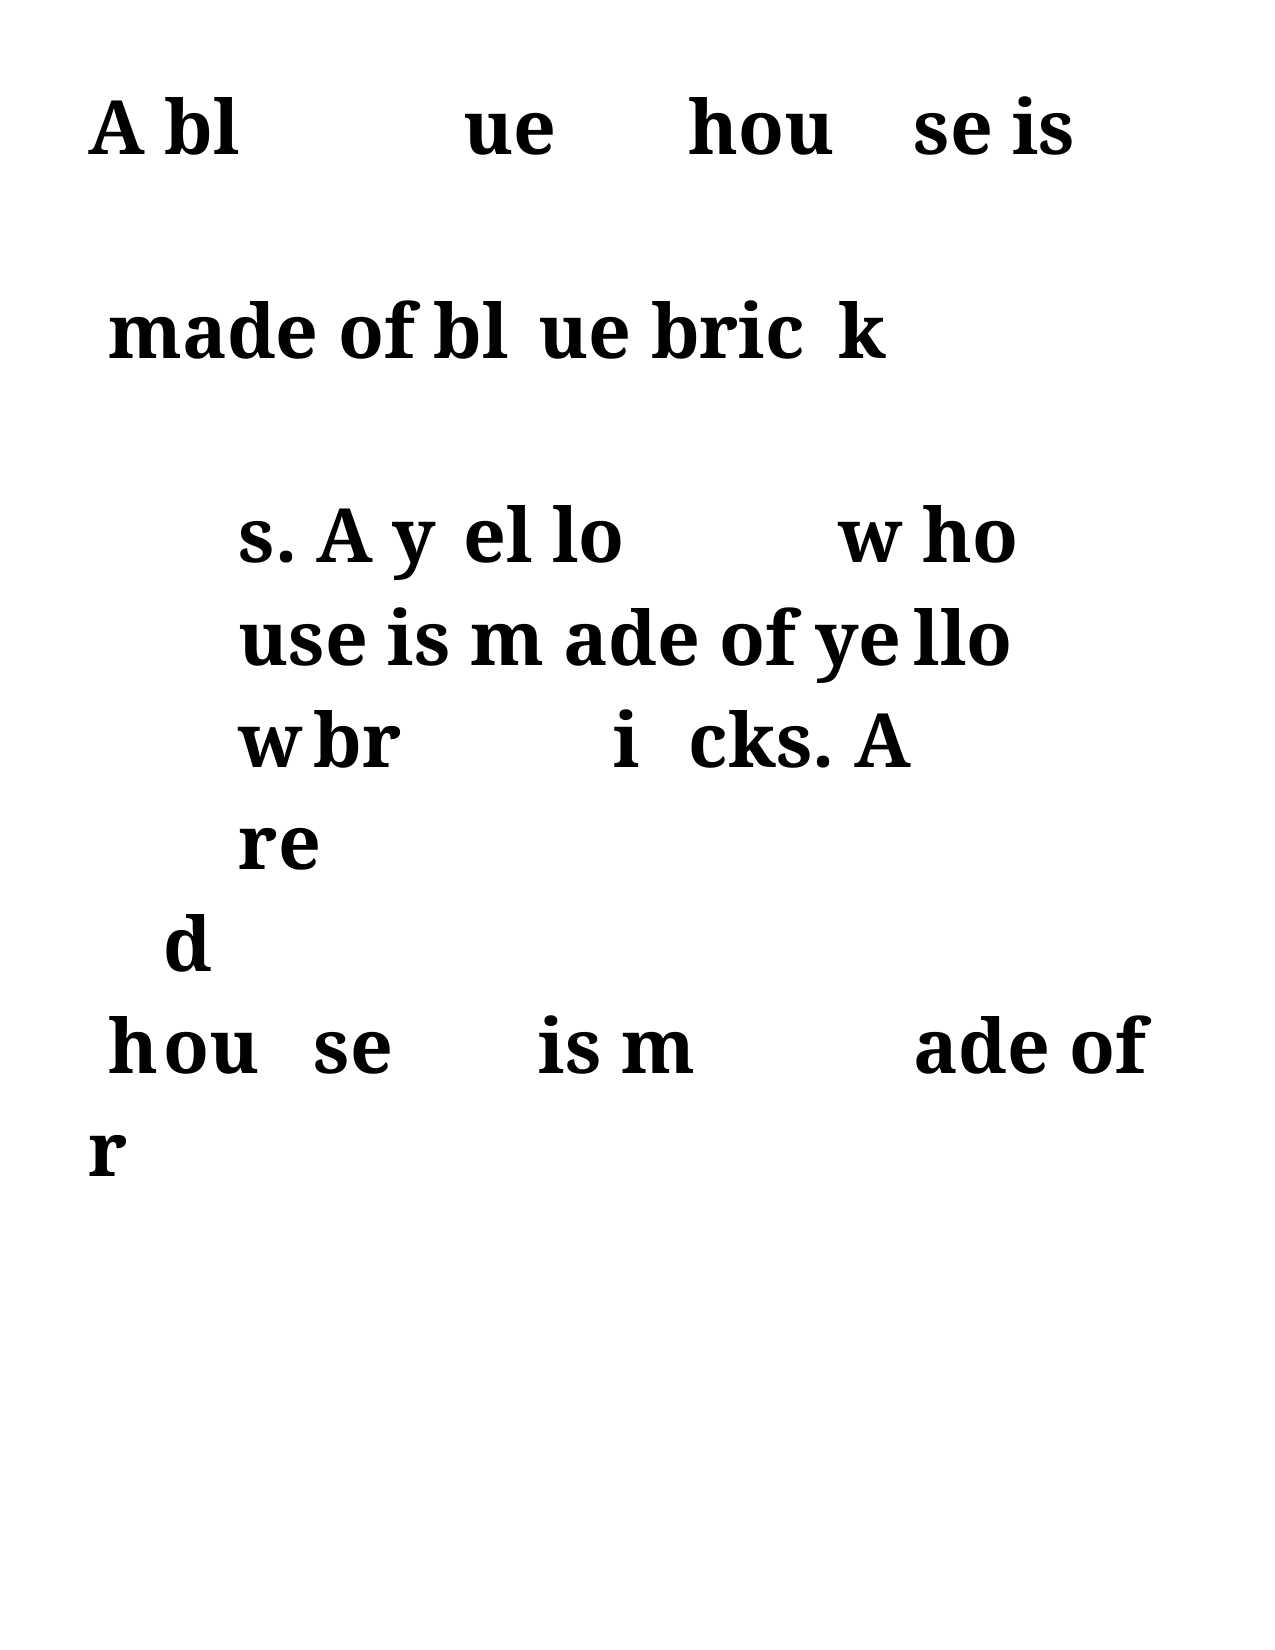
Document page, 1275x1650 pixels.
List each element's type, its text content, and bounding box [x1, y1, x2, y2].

text h ou se is m ade of r [89, 993, 1181, 1198]
text d [164, 891, 1181, 993]
text s. A y el lo w ho use is m ade of ye llo w br i cks. A re [164, 483, 1181, 891]
text A bl ue hou se is [89, 74, 1181, 176]
text made of bl ue bric k [89, 278, 1181, 380]
